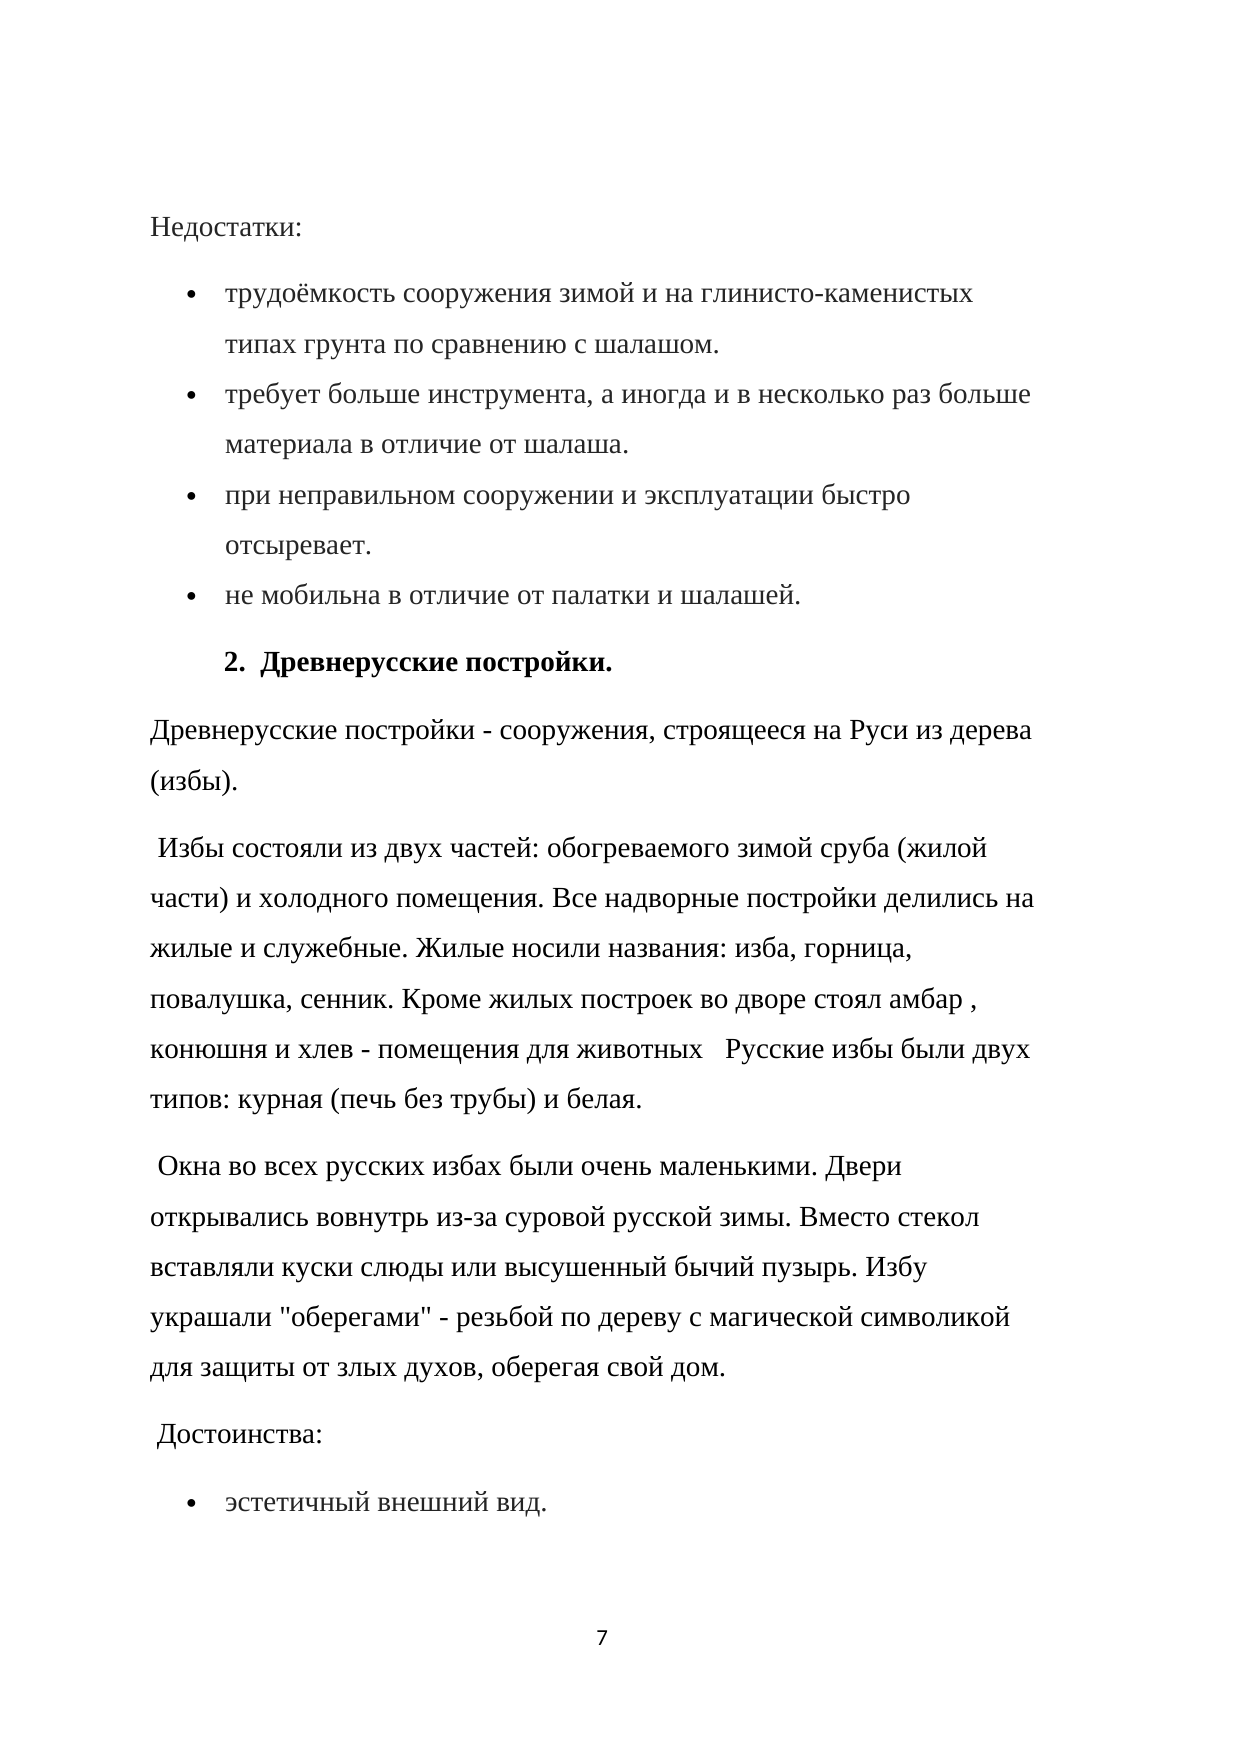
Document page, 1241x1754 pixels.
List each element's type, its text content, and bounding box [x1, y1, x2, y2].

list трудоёмкость сооружения зимой и на глинисто-каменистых типах грунта по сравнению с шалашом. [187, 276, 1048, 359]
text Окна во всех русских избах были очень маленькими. Двери открывались вовнутрь из-за суровой русской зимы. Вместо стекол вставляли куски слюды или высушенный бычий пузырь. Избу украшали "оберегами" - резьбой по дереву с магической символикой для защиты от злых духов, оберегая свой дом. [150, 1148, 1048, 1383]
list эстетичный внешний вид. [187, 1484, 1048, 1518]
text Древнерусские постройки - сооружения, строящееся на Руси из дерева (избы). [150, 712, 1048, 796]
list не мобильна в отличие от палатки и шалашей. [187, 577, 1048, 611]
text Недостатки: [150, 209, 1048, 242]
text Избы состояли из двух частей: обогреваемого зимой сруба (жилой части) и холодного помещения. Все надворные постройки делились на жилые и служебные. Жилые носили названия: изба, горница, повалушка, сенник. Кроме жилых построек во дворе стоял амбар , конюшня и хлев - помещения для животных Русские избы были двух типов: курная (печь без трубы) и белая. [150, 830, 1048, 1115]
text 2. Древнерусские постройки. [150, 644, 1048, 678]
list при неправильном сооружении и эксплуатации быстро отсыревает. [187, 477, 1048, 561]
text Достоинства: [150, 1417, 1048, 1450]
list требует больше инструмента, а иногда и в несколько раз больше материала в отличие от шалаша. [187, 376, 1048, 460]
